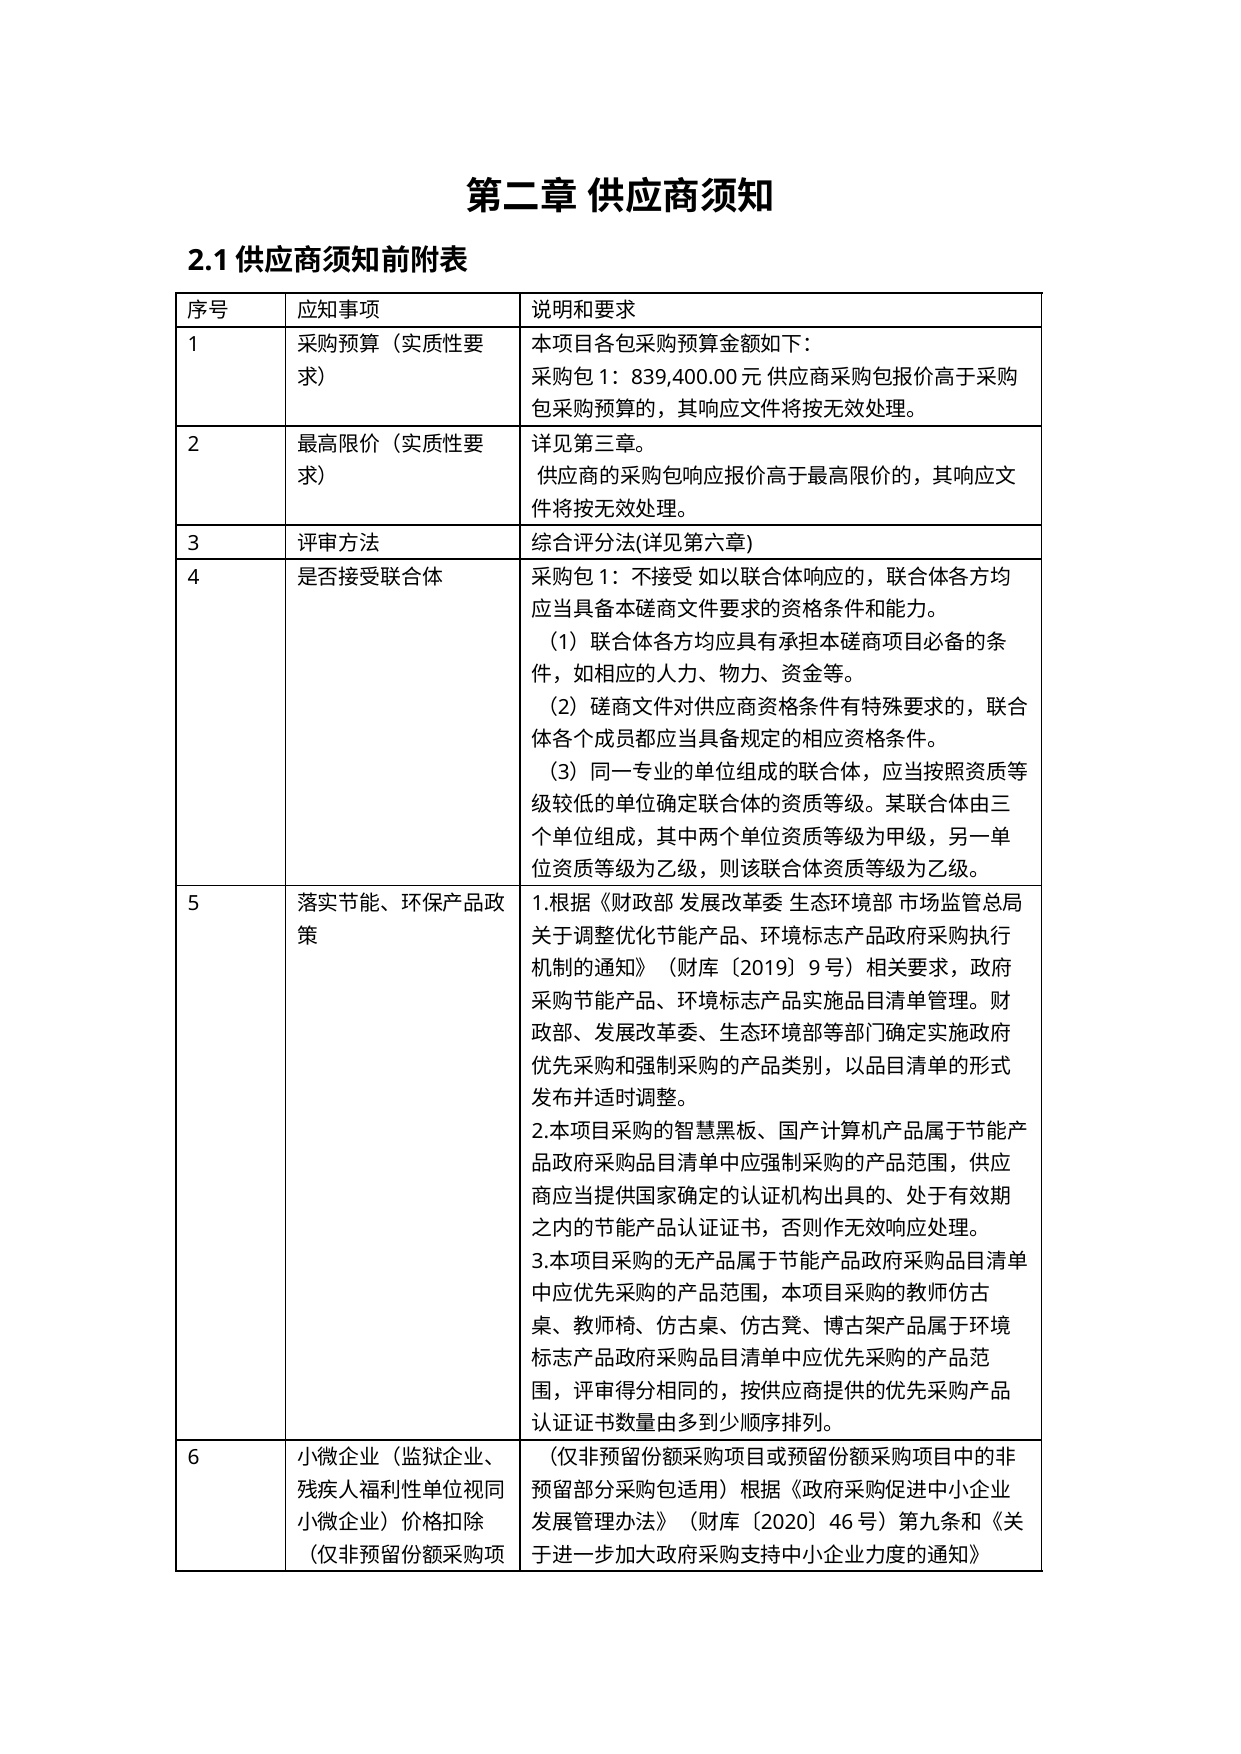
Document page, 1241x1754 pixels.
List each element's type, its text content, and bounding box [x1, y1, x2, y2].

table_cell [521, 1441, 1041, 1570]
table_cell 2 [177, 427, 285, 524]
table_cell 4 [177, 560, 285, 885]
text 第二章 供应商须知 [187, 162, 1053, 227]
table_header 说明和要求 [521, 294, 1041, 326]
table_cell 最高限价（实质性要求） [286, 427, 519, 524]
table_cell 1.根据《财政部 发展改革委 生态环境部 市场监管总局关于调整优化节能产品、环境标志产品政府采购执行机制的通知》（财库〔2019〕9号）相关要求，政府采购节能产品、环境标志产品实施品目清单管理。财政部、发展改革委、生态环境部等部门确定实施政府优先采购和强制采购的产品类别，以品目清单的形式发布并适时调整。 2.本项目采购的智慧黑板、国产计算机产品属于节能产品政府采购品目清单中应强制采购的产品范围，供应商应当提供国家确定的认证机构出具的、处于有效期之内的节能产品认证证书，否则作无效响应处理。 3.本项目采购的无产品属于节能产品政府采购品目清单中应优先采购的产品范围，本项目采购的教师仿古桌、教师椅、仿古桌、仿古凳、博古架产品属于环境标志产品政府采购品目清单中应优先采购的产品范围，评审得分相同的，按供应商提供的优先采购产品认证证书数量由多到少顺序排列。 [521, 886, 1041, 1439]
table_cell 综合评分法(详见第六章) [521, 526, 1041, 558]
table_cell 3 [177, 526, 285, 558]
table_header 应知事项 [286, 294, 519, 326]
table_cell 6 [177, 1441, 285, 1570]
table_cell 是否接受联合体 [286, 560, 519, 885]
table_cell 详见第三章。 供应商的采购包响应报价高于最高限价的，其响应文件将按无效处理。 [521, 427, 1041, 524]
table_cell 本项目各包采购预算金额如下： 采购包1：839,400.00元 供应商采购包报价高于采购包采购预算的，其响应文件将按无效处理。 [521, 328, 1041, 425]
table_cell 1 [177, 328, 285, 425]
table_cell 评审方法 [286, 526, 519, 558]
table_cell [286, 1441, 519, 1570]
table_cell 采购预算（实质性要求） [286, 328, 519, 425]
text 2.1供应商须知前附表 [187, 227, 1053, 292]
table_cell 采购包1：不接受 如以联合体响应的，联合体各方均应当具备本磋商文件要求的资格条件和能力。 （1）联合体各方均应具有承担本磋商项目必备的条件，如相应的人力、物力、资金等。 （2）磋商文件对供应商资格条件有特殊要求的，联合体各个成员都应当具备规定的相应资格条件。 （3）同一专业的单位组成的联合体，应当按照资质等级较低的单位确定联合体的资质等级。某联合体由三个单位组成，其中两个单位资质等级为甲级，另一单位资质等级为乙级，则该联合体资质等级为乙级。 [521, 560, 1041, 885]
table_header 序号 [177, 294, 285, 326]
table_cell 5 [177, 886, 285, 1439]
table_cell 落实节能、环保产品政策 [286, 886, 519, 1439]
